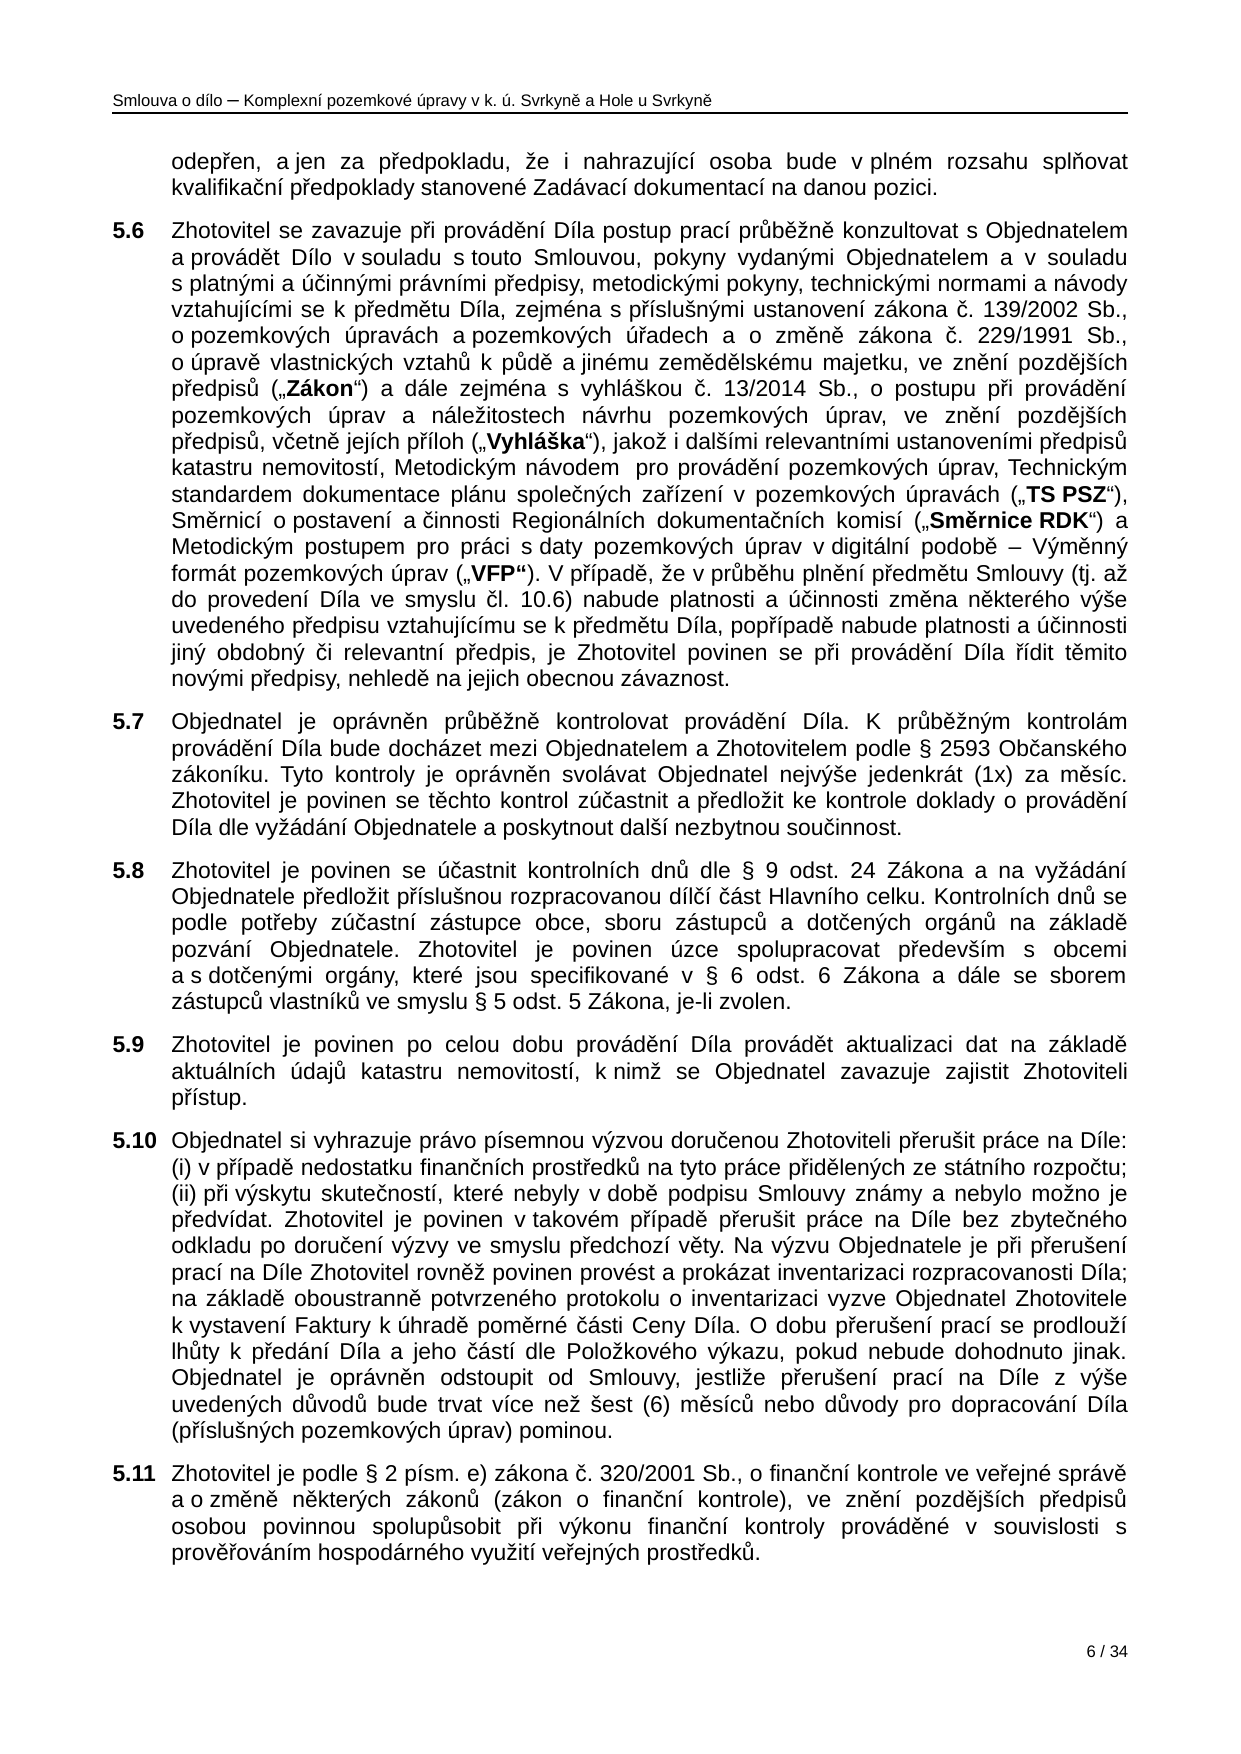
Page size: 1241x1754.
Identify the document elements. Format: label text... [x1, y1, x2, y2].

text Zhotovitel je povinen se účastnit kontrolních dnů dle § 9 odst. 24 Zákona a na vyžádání Objednatele předložit příslušnou rozpracovanou dílčí část Hlavního celku. Kontrolních dnů se podle potřeby zúčastní zástupce obce, sboru zástupců a dotčených orgánů na základě pozvání Objednatele. Zhotovitel je povinen úzce spolupracovat především s obcemi a s dotčenými orgány, které jsou specifikované v § 6 odst. 6 Zákona a dále se sborem zástupců vlastníků ve smyslu § 5 odst. 5 Zákona, je-li zvolen. [112, 857, 1128, 1015]
text Objednatel si vyhrazuje právo písemnou výzvou doručenou Zhotoviteli přerušit práce na Díle: (i) v případě nedostatku finančních prostředků na tyto práce přidělených ze státního rozpočtu; (ii) při výskytu skutečností, které nebyly v době podpisu Smlouvy známy a nebylo možno je předvídat. Zhotovitel je povinen v takovém případě přerušit práce na Díle bez zbytečného odkladu po doručení výzvy ve smyslu předchozí věty. Na výzvu Objednatele je při přerušení prací na Díle Zhotovitel rovněž povinen provést a prokázat inventarizaci rozpracovanosti Díla; na základě oboustranně potvrzeného protokolu o inventarizaci vyzve Objednatel Zhotovitele k vystavení Faktury k úhradě poměrné části Ceny Díla. O dobu přerušení prací se prodlouží lhůty k předání Díla a jeho částí dle Položkového výkazu, pokud nebude dohodnuto jinak. Objednatel je oprávněn odstoupit od Smlouvy, jestliže přerušení prací na Díle z výše uvedených důvodů bude trvat více než šest (6) měsíců nebo důvody pro dopracování Díla (příslušných pozemkových úprav) pominou. [112, 1127, 1128, 1443]
text Objednatel je oprávněn průběžně kontrolovat provádění Díla. K průběžným kontrolám provádění Díla bude docházet mezi Objednatelem a Zhotovitelem podle § 2593 Občanského zákoníku. Tyto kontroly je oprávněn svolávat Objednatel nejvýše jedenkrát (1x) za měsíc. Zhotovitel je povinen se těchto kontrol zúčastnit a předložit ke kontrole doklady o provádění Díla dle vyžádání Objednatele a poskytnout další nezbytnou součinnost. [112, 708, 1128, 840]
text Zhotovitel se zavazuje při provádění Díla postup prací průběžně konzultovat s Objednatelem a provádět Dílo v souladu s touto Smlouvou, pokyny vydanými Objednatelem a v souladu s platnými a účinnými právními předpisy, metodickými pokyny, technickými normami a návody vztahujícími se k předmětu Díla, zejména s příslušnými ustanovení zákona č. 139/2002 Sb., o pozemkových úpravách a pozemkových úřadech a o změně zákona č. 229/1991 Sb., o úpravě vlastnických vztahů k půdě a jinému zemědělskému majetku, ve znění pozdějších předpisů („Zákon“) a dále zejména s vyhláškou č. 13/2014 Sb., o postupu při provádění pozemkových úprav a náležitostech návrhu pozemkových úprav, ve znění pozdějších předpisů, včetně jejích příloh („Vyhláška“), jakož i dalšími relevantními ustanoveními předpisů katastru nemovitostí, Metodickým návodem pro provádění pozemkových úprav, Technickým standardem dokumentace plánu společných zařízení v pozemkových úpravách („TS PSZ“), Směrnicí o postavení a činnosti Regionálních dokumentačních komisí („Směrnice RDK“) a Metodickým postupem pro práci s daty pozemkových úprav v digitální podobě – Výměnný formát pozemkových úprav („VFP“). V případě, že v průběhu plnění předmětu Smlouvy (tj. až do provedení Díla ve smyslu čl. 10.6) nabude platnosti a účinnosti změna některého výše uvedeného předpisu vztahujícímu se k předmětu Díla, popřípadě nabude platnosti a účinnosti jiný obdobný či relevantní předpis, je Zhotovitel povinen se při provádění Díla řídit těmito novými předpisy, nehledě na jejich obecnou závaznost. [112, 217, 1128, 691]
text Zhotovitel je podle § 2 písm. e) zákona č. 320/2001 Sb., o finanční kontrole ve veřejné správě a o změně některých zákonů (zákon o finanční kontrole), ve znění pozdějších předpisů osobou povinnou spolupůsobit při výkonu finanční kontroly prováděné v souvislosti s prověřováním hospodárného využití veřejných prostředků. [112, 1460, 1128, 1565]
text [112, 148, 1128, 200]
text Zhotovitel je povinen po celou dobu provádění Díla provádět aktualizaci dat na základě aktuálních údajů katastru nemovitostí, k nimž se Objednatel zavazuje zajistit Zhotoviteli přístup. [112, 1031, 1128, 1110]
